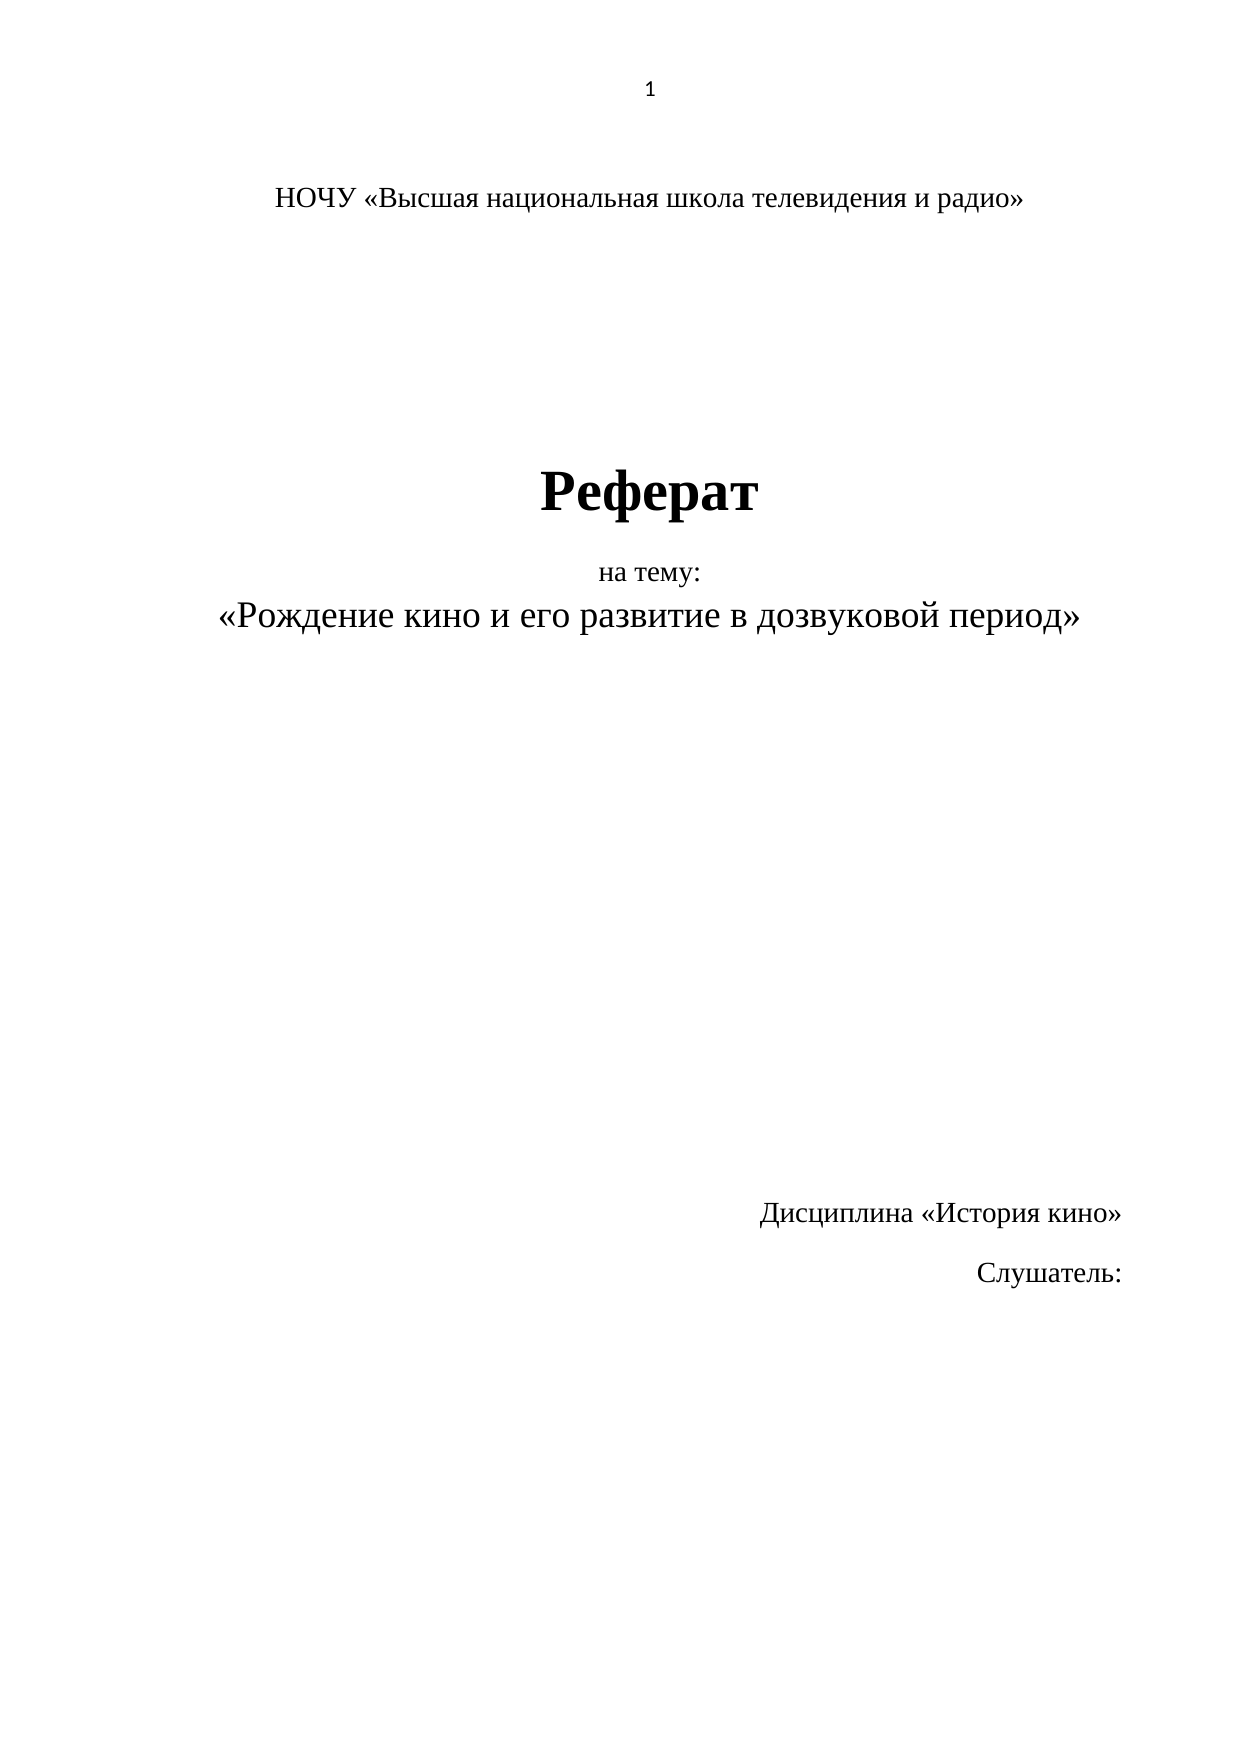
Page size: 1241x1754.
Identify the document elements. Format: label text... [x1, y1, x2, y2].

text Слушатель: [177, 1255, 1122, 1288]
text на тему: [177, 554, 1122, 588]
text «Рождение кино и его развитие в дозвуковой период» [177, 593, 1122, 636]
text НОЧУ «Высшая национальная школа телевидения и радио» [177, 180, 1122, 214]
text Реферат [177, 456, 1122, 523]
text Дисциплина «История кино» [177, 1196, 1122, 1229]
